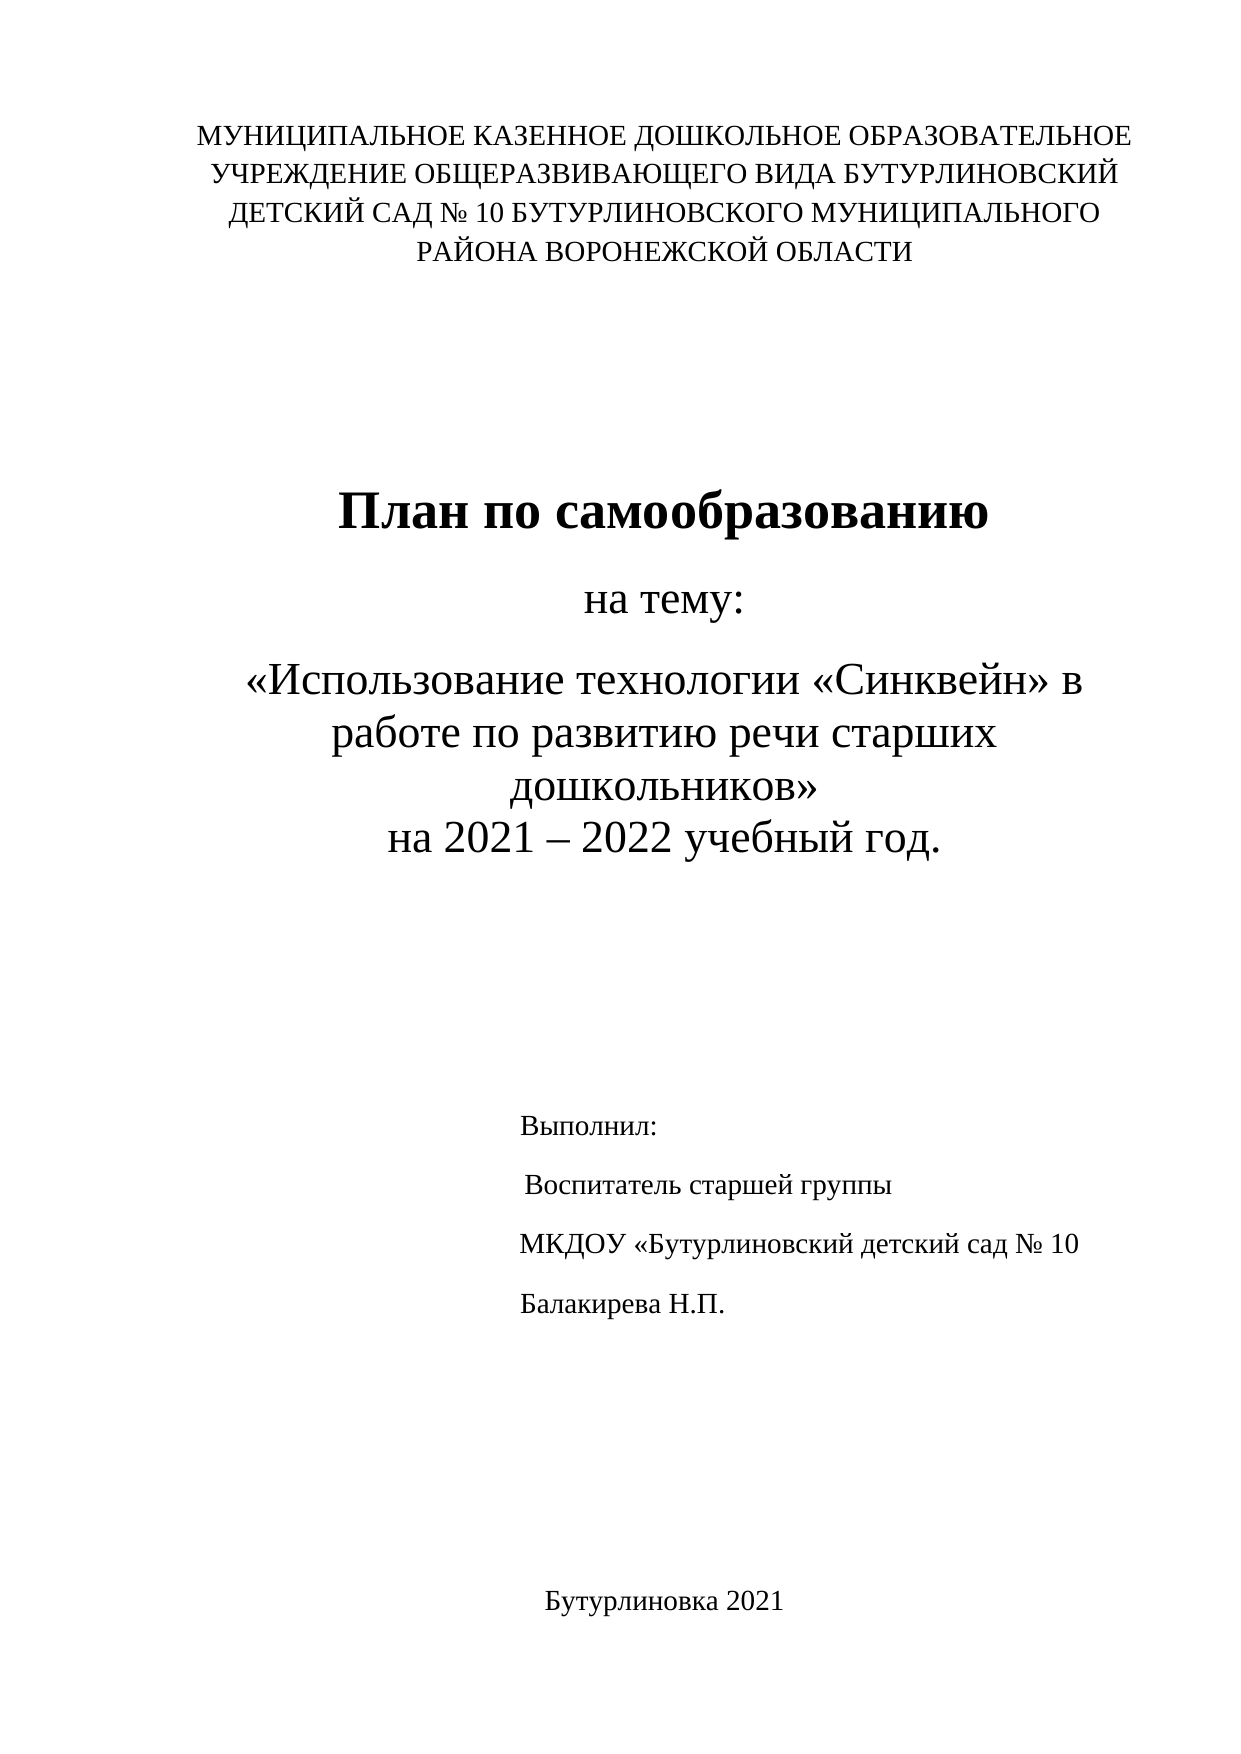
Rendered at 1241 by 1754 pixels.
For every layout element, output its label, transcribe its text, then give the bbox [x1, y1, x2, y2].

text «Использование технологии «Синквейн» в работе по развитию речи старших дошкольников» [177, 652, 1152, 810]
text Бутурлиновка 2021 [177, 1583, 1152, 1616]
text Выполнил: [177, 1108, 1152, 1141]
text МКДОУ «Бутурлиновский детский сад № 10 [177, 1227, 1152, 1260]
text План по самообразованию [177, 478, 1152, 540]
text Воспитатель старшей группы [177, 1167, 1152, 1201]
text Балакирева Н.П. [177, 1286, 1152, 1319]
text на 2021 – 2022 учебный год. [177, 810, 1152, 862]
text на тему: [177, 570, 1152, 623]
text МУНИЦИПАЛЬНОЕ КАЗЕННОЕ ДОШКОЛЬНОЕ ОБРАЗОВАТЕЛЬНОЕ УЧРЕЖДЕНИЕ ОБЩЕРАЗВИВАЮЩЕГО ВИДА БУТУРЛИНОВСКИЙ ДЕТСКИЙ САД № 10 БУТУРЛИНОВСКОГО МУНИЦИПАЛЬНОГО РАЙОНА ВОРОНЕЖСКОЙ ОБЛАСТИ [177, 118, 1152, 267]
